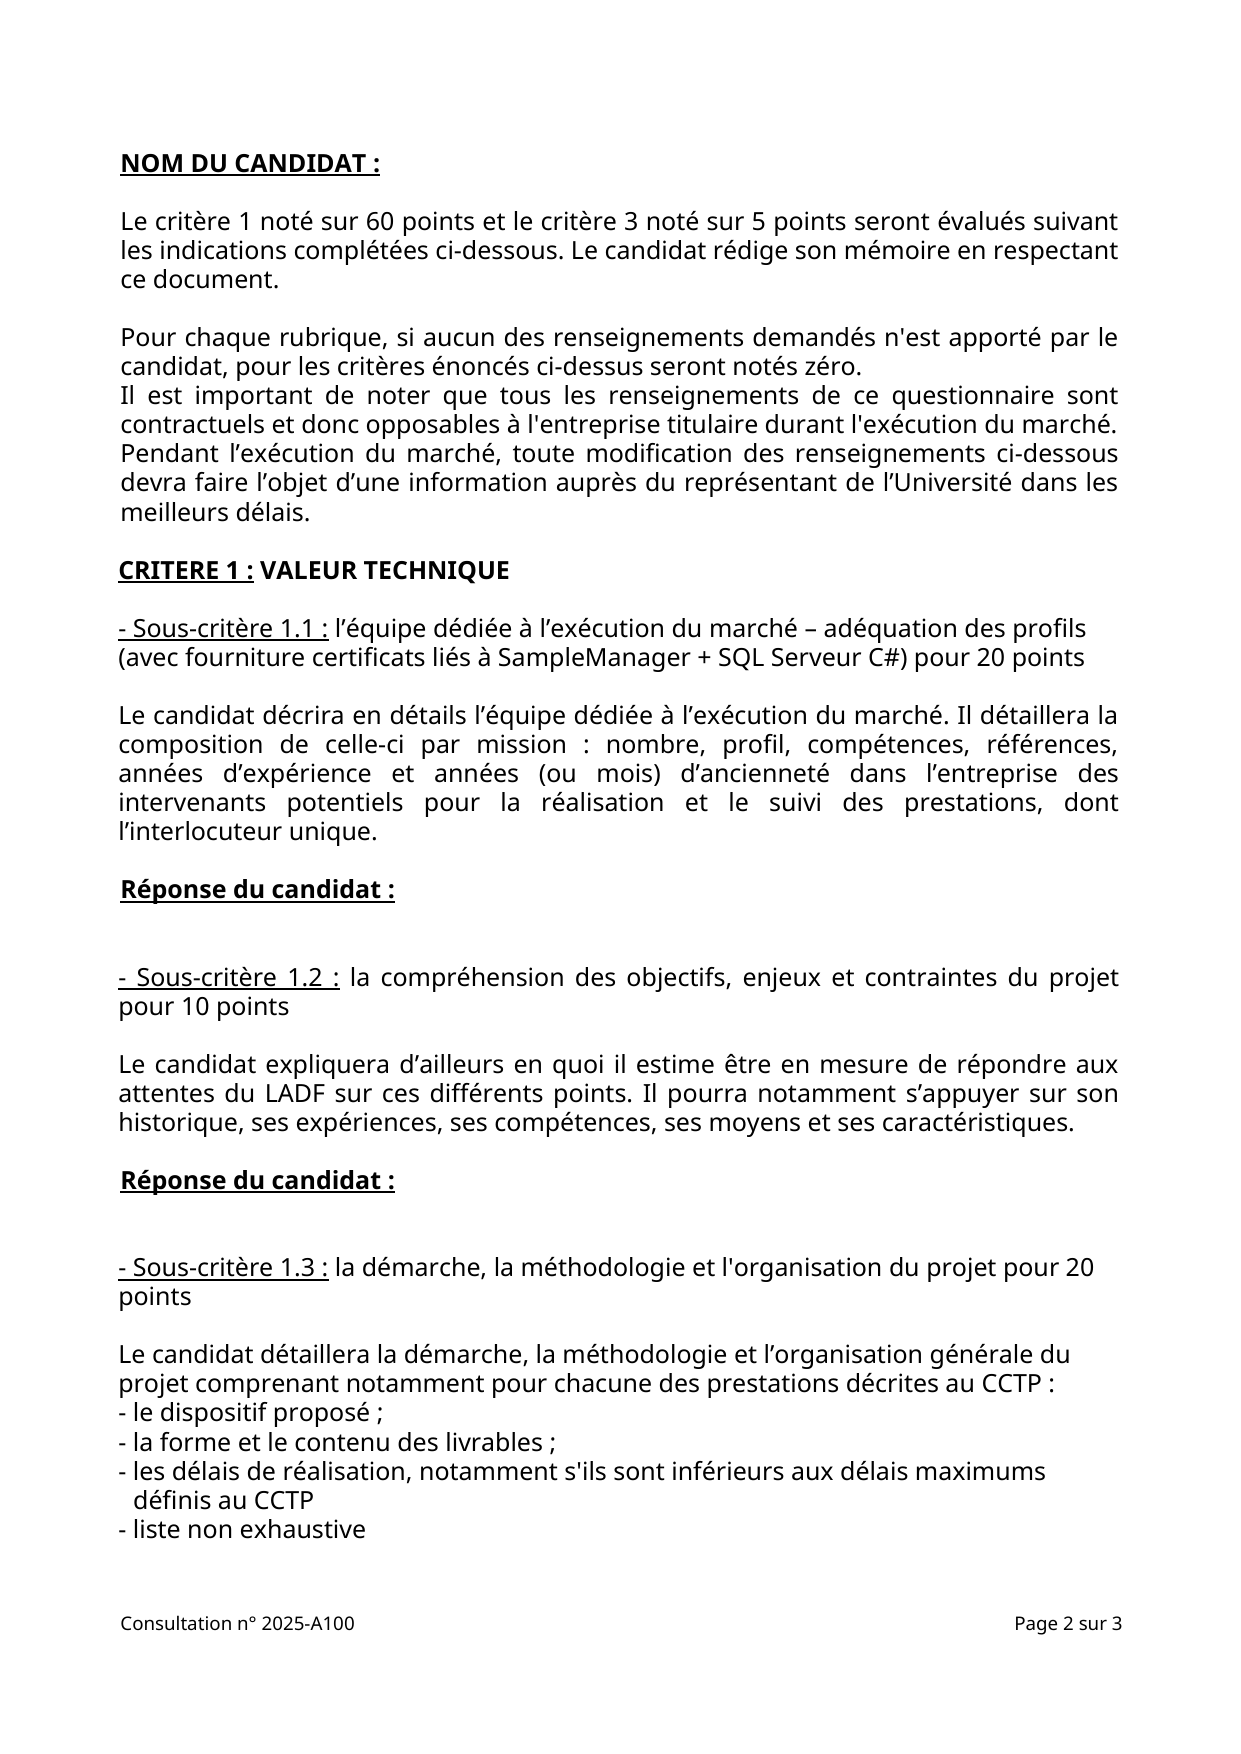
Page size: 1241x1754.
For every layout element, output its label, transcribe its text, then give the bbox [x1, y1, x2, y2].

text Pour chaque rubrique, si aucun des renseignements demandés n'est apporté par le candidat, pour les critères énoncés ci-dessus seront notés zéro. [120, 323, 1120, 381]
text Il est important de noter que tous les renseignements de ce questionnaire sont contractuels et donc opposables à l'entreprise titulaire durant l'exécution du marché. [120, 381, 1120, 439]
text - le dispositif proposé ; [118, 1399, 1120, 1428]
text - Sous-critère 1.1 : l’équipe dédiée à l’exécution du marché – adéquation des profils (avec fourniture certificats liés à SampleManager + SQL Serveur C#) pour 20 points [118, 614, 1120, 672]
text - la forme et le contenu des livrables ; [118, 1428, 1120, 1457]
text Pendant l’exécution du marché, toute modification des renseignements ci-dessous devra faire l’objet d’une information auprès du représentant de l’Université dans les meilleurs délais. [120, 439, 1120, 527]
text Réponse du candidat : [120, 876, 1120, 904]
text - les délais de réalisation, notamment s'ils sont inférieurs aux délais maximums définis au CCTP [118, 1457, 1120, 1515]
text Réponse du candidat : [120, 1166, 1120, 1195]
text NOM DU CANDIDAT : [120, 149, 1120, 178]
text Le critère 1 noté sur 60 points et le critère 3 noté sur 5 points seront évalués suivant les indications complétées ci-dessous. Le candidat rédige son mémoire en respectant ce document. [120, 207, 1120, 294]
text Le candidat expliquera d’ailleurs en quoi il estime être en mesure de répondre aux attentes du LADF sur ces différents points. Il pourra notamment s’appuyer sur son historique, ses expériences, ses compétences, ses moyens et ses caractéristiques. [118, 1050, 1120, 1137]
text Le candidat décrira en détails l’équipe dédiée à l’exécution du marché. Il détaillera la composition de celle-ci par mission : nombre, profil, compétences, références, années d’expérience et années (ou mois) d’ancienneté dans l’entreprise des intervenants potentiels pour la réalisation et le suivi des prestations, dont l’interlocuteur unique. [118, 701, 1120, 846]
text - Sous-critère 1.3 : la démarche, la méthodologie et l'organisation du projet pour 20 points [118, 1253, 1120, 1311]
text - Sous-critère 1.2 : la compréhension des objectifs, enjeux et contraintes du projet pour 10 points [118, 963, 1120, 1021]
text - liste non exhaustive [118, 1515, 1120, 1544]
text Le candidat détaillera la démarche, la méthodologie et l’organisation générale du projet comprenant notamment pour chacune des prestations décrites au CCTP : [118, 1341, 1120, 1399]
text CRITERE 1 : VALEUR TECHNIQUE [118, 556, 1120, 585]
